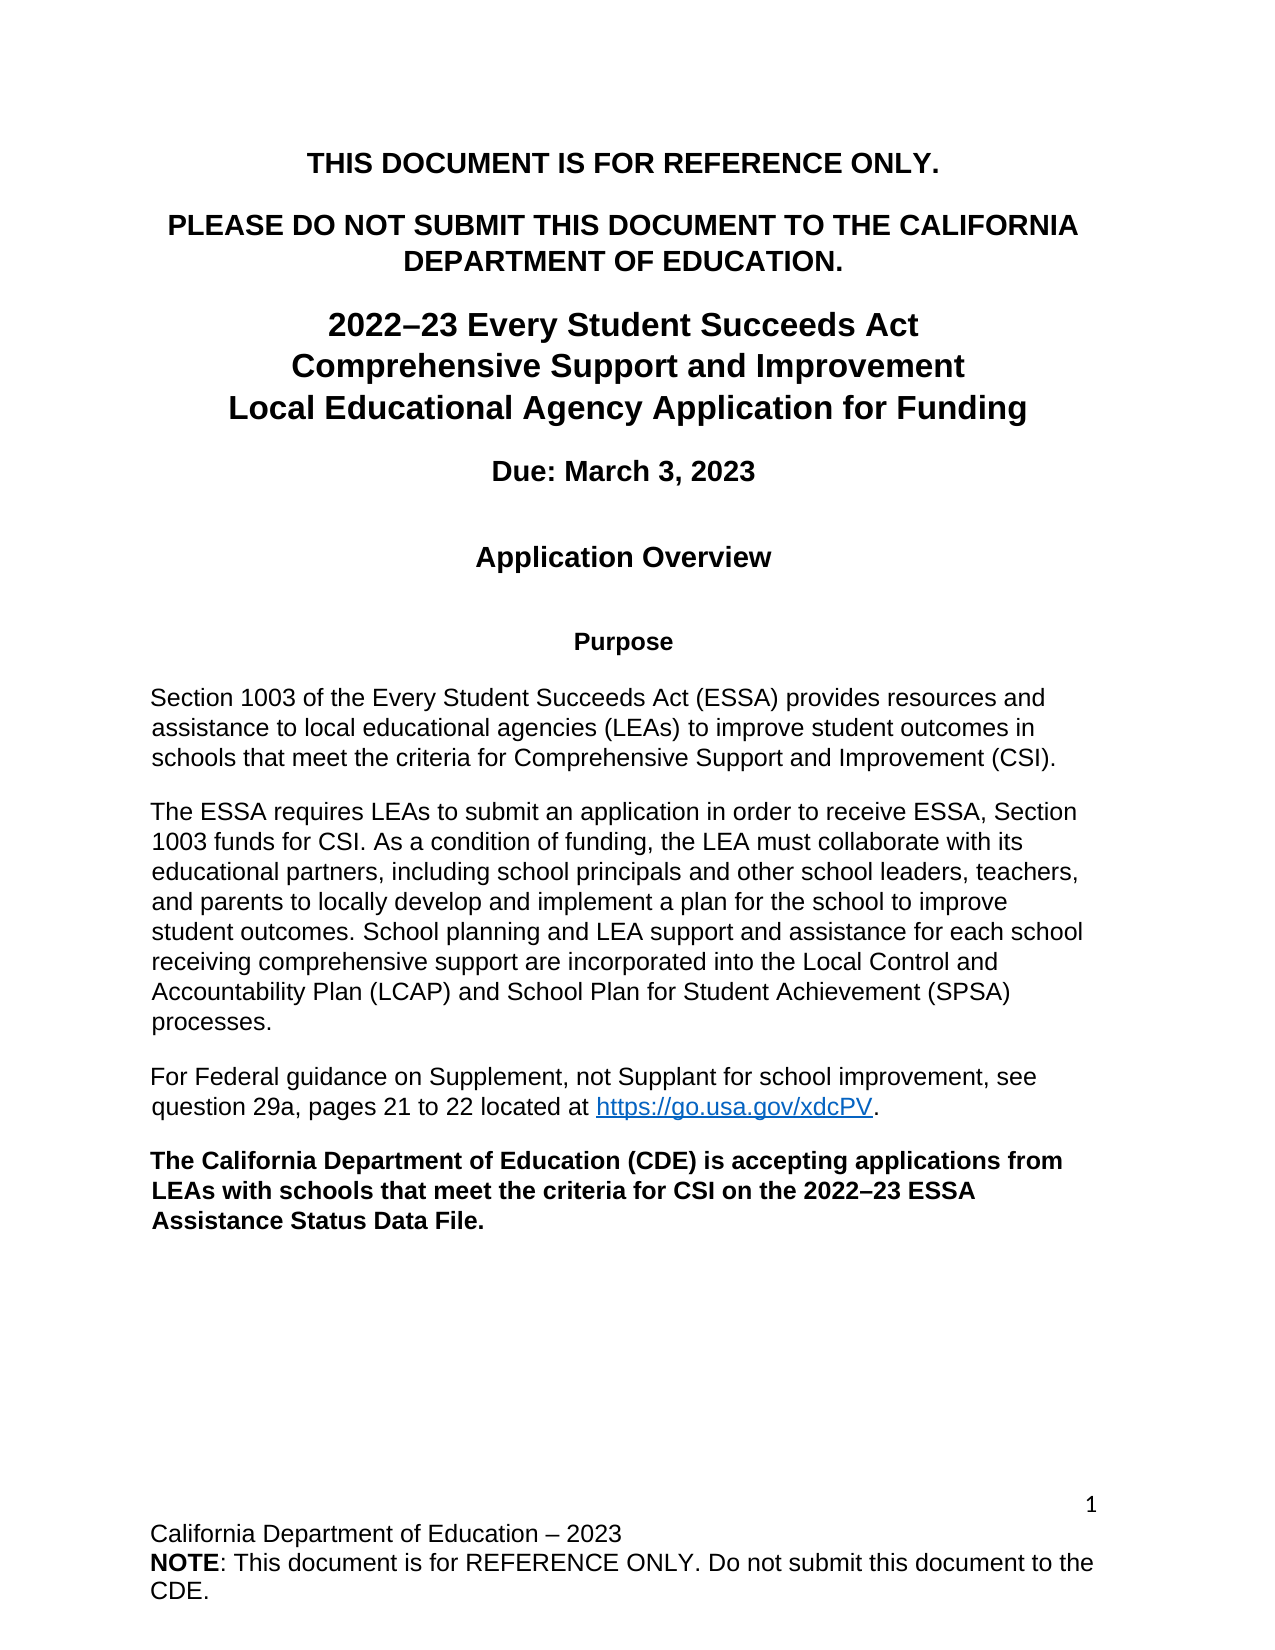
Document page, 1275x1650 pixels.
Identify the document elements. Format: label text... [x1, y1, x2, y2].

subtitle Purpose [150, 627, 1097, 655]
subtitle Application Overview [150, 541, 1097, 574]
text Section 1003 of the Every Student Succeeds Act (ESSA) provides resources and assistance to local educational agencies (LEAs) to improve student outcomes in schools that meet the criteria for Comprehensive Support and Improvement (CSI). [150, 683, 1097, 771]
text The California Department of Education (CDE) is accepting applications from LEAs with schools that meet the criteria for CSI on the 2022–23 ESSA Assistance Status Data File. [150, 1146, 1097, 1235]
text For Federal guidance on Supplement, not Supplant for school improvement, see question 29a, pages 21 to 22 located at https://go.usa.gov/xdcPV. [150, 1062, 1097, 1120]
text PLEASE DO NOT SUBMIT THIS DOCUMENT TO THE CALIFORNIA DEPARTMENT OF EDUCATION. [150, 208, 1097, 277]
text Due: March 3, 2023 [150, 454, 1097, 488]
text The ESSA requires LEAs to submit an application in order to receive ESSA, Section 1003 funds for CSI. As a condition of funding, the LEA must collaborate with its educational partners, including school principals and other school leaders, teachers, and parents to locally develop and implement a plan for the school to improve student outcomes. School planning and LEA support and assistance for each school receiving comprehensive support are incorporated into the Local Control and Accountability Plan (LCAP) and School Plan for Student Achievement (SPSA) processes. [150, 797, 1097, 1035]
subtitle 2022–23 Every Student Succeeds Act Comprehensive Support and Improvement Local Educational Agency Application for Funding [150, 305, 1097, 426]
text THIS DOCUMENT IS FOR REFERENCE ONLY. [150, 147, 1097, 180]
